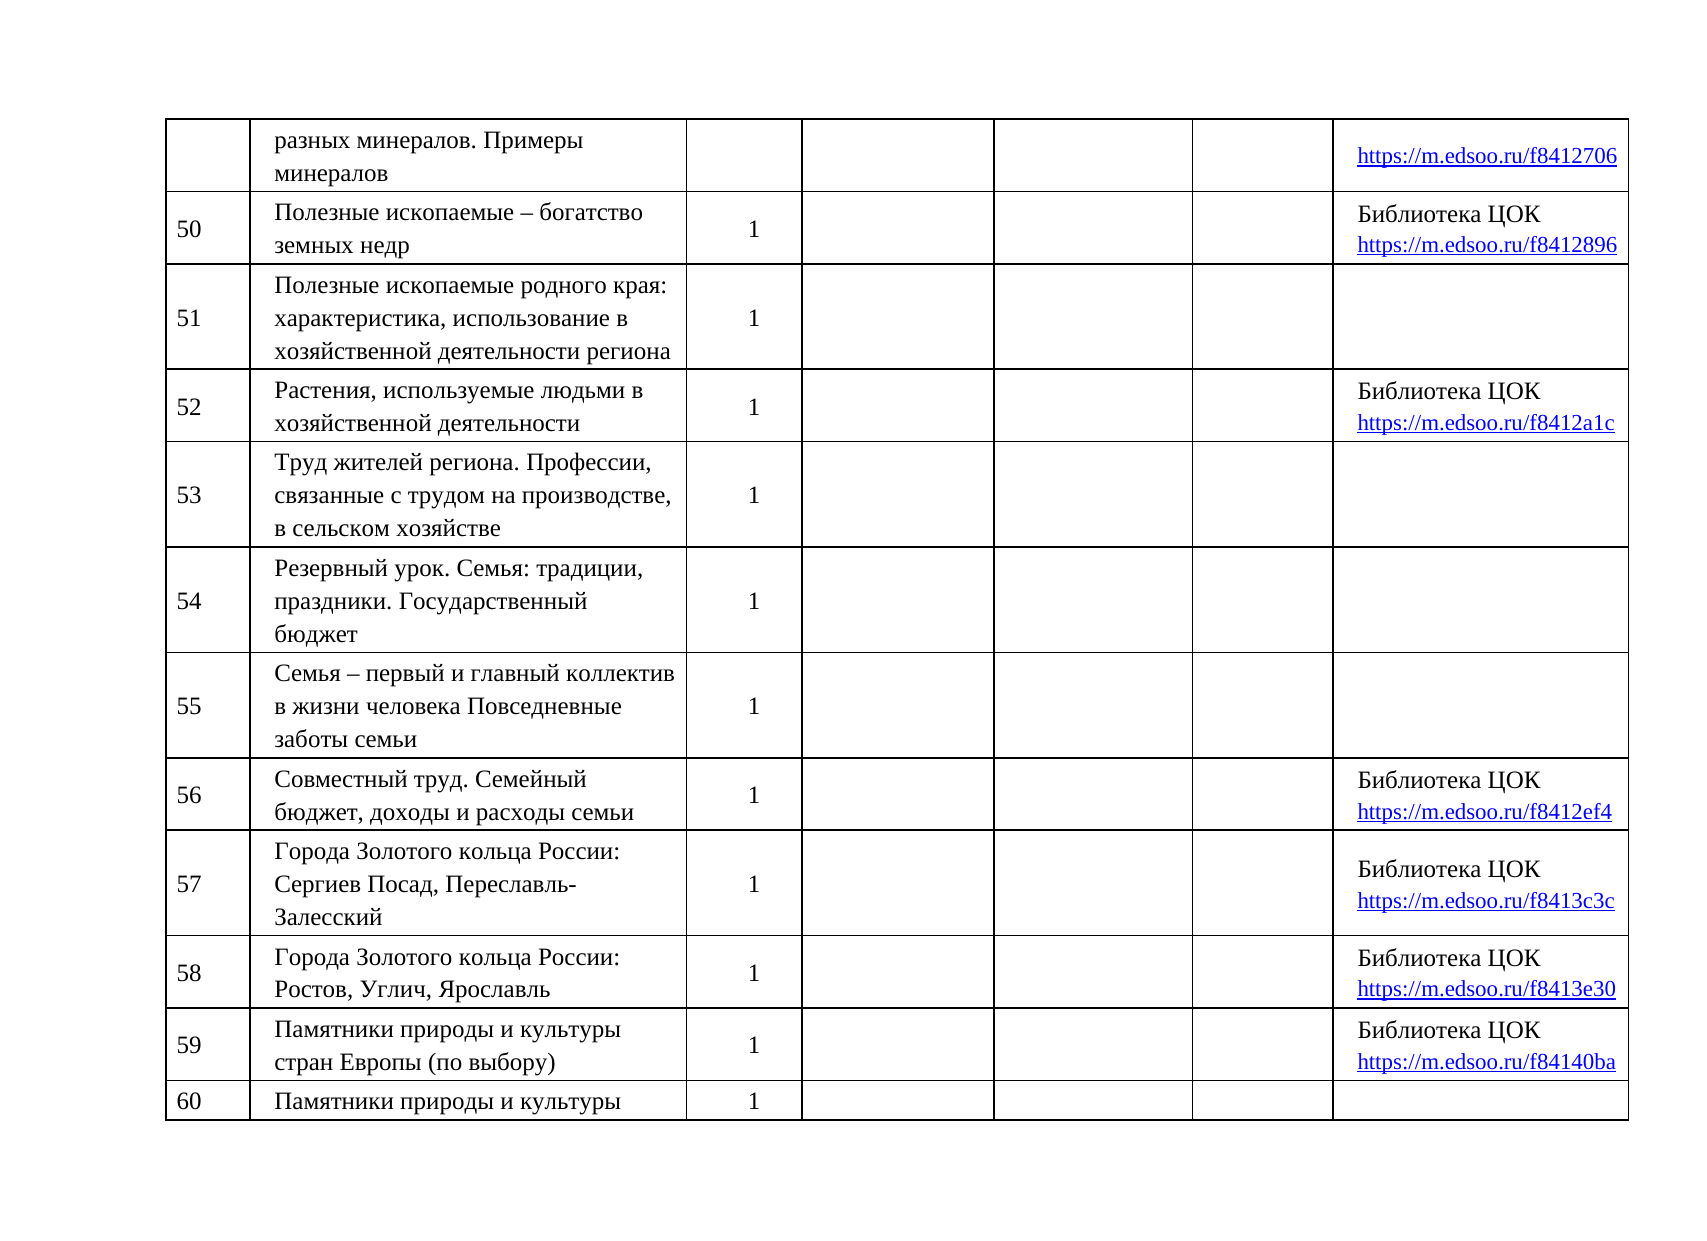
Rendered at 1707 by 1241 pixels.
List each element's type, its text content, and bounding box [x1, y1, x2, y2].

table_cell Библиотека ЦОК https://m.edsoo.ru/f84140ba [1334, 1009, 1628, 1079]
table_cell Полезные ископаемые родного края: характеристика, использование в хозяйственной деятельности региона [251, 265, 686, 368]
table_cell 1 [687, 442, 801, 546]
table_cell 59 [167, 1009, 249, 1079]
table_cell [251, 120, 686, 191]
table_cell [1193, 759, 1332, 829]
table_cell Памятники природы и культуры стран Европы (по выбору) [251, 1009, 686, 1079]
table_cell Совместный труд. Семейный бюджет, доходы и расходы семьи [251, 759, 686, 829]
table_cell [1334, 442, 1628, 546]
table_cell [995, 548, 1192, 652]
table_cell 1 [687, 120, 801, 191]
table_cell 57 [167, 831, 249, 935]
table_cell 1 [687, 759, 801, 829]
table_cell 56 [167, 759, 249, 829]
table_cell Резервный урок. Семья: традиции, праздники. Государственный бюджет [251, 548, 686, 652]
table_cell Полезные ископаемые – богатство земных недр [251, 192, 686, 263]
table_cell [995, 265, 1192, 368]
table_cell Города Золотого кольца России: Ростов, Углич, Ярославль [251, 936, 686, 1007]
table_cell 1 [687, 1081, 801, 1119]
table_cell 55 [167, 653, 249, 757]
table_cell [803, 548, 993, 652]
table_cell Библиотека ЦОК https://m.edsoo.ru/f8412ef4 [1334, 759, 1628, 829]
table_cell 51 [167, 265, 249, 368]
table_cell [803, 1009, 993, 1079]
table_cell Библиотека ЦОК https://m.edsoo.ru/f8413e30 [1334, 936, 1628, 1007]
table_cell Библиотека ЦОК https://m.edsoo.ru/f8412896 [1334, 192, 1628, 263]
table_cell Города Золотого кольца России: Сергиев Посад, Переславль-Залесский [251, 831, 686, 935]
table_cell Библиотека ЦОК https://m.edsoo.ru/f8412a1c [1334, 370, 1628, 441]
table_cell [995, 653, 1192, 757]
table_cell [995, 759, 1192, 829]
table_cell [1334, 548, 1628, 652]
table_cell [1193, 1081, 1332, 1119]
table_cell [1193, 1009, 1332, 1079]
table_cell [995, 1081, 1192, 1119]
table_cell 54 [167, 548, 249, 652]
table_cell 1 [687, 653, 801, 757]
table_cell [995, 370, 1192, 441]
table_cell 1 [687, 936, 801, 1007]
table_cell [803, 936, 993, 1007]
table_cell [1193, 192, 1332, 263]
table_cell 53 [167, 442, 249, 546]
table_cell [803, 1081, 993, 1119]
table_cell [1193, 370, 1332, 441]
table_cell 1 [687, 265, 801, 368]
table_cell [1193, 548, 1332, 652]
table_cell Семья – первый и главный коллектив в жизни человека Повседневные заботы семьи [251, 653, 686, 757]
table_cell [995, 1009, 1192, 1079]
table_cell [1193, 120, 1332, 191]
table_cell 58 [167, 936, 249, 1007]
table_cell 49 [167, 120, 249, 191]
table_cell [1334, 653, 1628, 757]
table_cell [803, 265, 993, 368]
table_cell [1193, 442, 1332, 546]
table_cell [1193, 936, 1332, 1007]
table_cell Растения, используемые людьми в хозяйственной деятельности [251, 370, 686, 441]
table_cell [1334, 120, 1628, 191]
table_cell [803, 653, 993, 757]
table_cell 60 [167, 1081, 249, 1119]
table_cell [995, 831, 1192, 935]
table_cell [995, 442, 1192, 546]
table_cell [995, 120, 1192, 191]
table_cell 1 [687, 192, 801, 263]
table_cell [251, 1081, 686, 1119]
table_cell 50 [167, 192, 249, 263]
table_cell 1 [687, 1009, 801, 1079]
table_cell [1334, 1081, 1628, 1119]
table_cell [803, 442, 993, 546]
table_cell [995, 936, 1192, 1007]
table_cell 1 [687, 370, 801, 441]
table_cell Труд жителей региона. Профессии, связанные с трудом на производстве, в сельском хозяйстве [251, 442, 686, 546]
table_cell Библиотека ЦОК https://m.edsoo.ru/f8413c3c [1334, 831, 1628, 935]
table_cell [995, 192, 1192, 263]
table_cell [803, 192, 993, 263]
table_cell [803, 120, 993, 191]
table_cell 1 [687, 548, 801, 652]
table_cell [1193, 831, 1332, 935]
table_cell [1193, 265, 1332, 368]
table_cell [1193, 653, 1332, 757]
table_cell [803, 831, 993, 935]
table_cell [803, 759, 993, 829]
table_cell 52 [167, 370, 249, 441]
table_cell 1 [687, 831, 801, 935]
table_cell [1334, 265, 1628, 368]
table_cell [803, 370, 993, 441]
